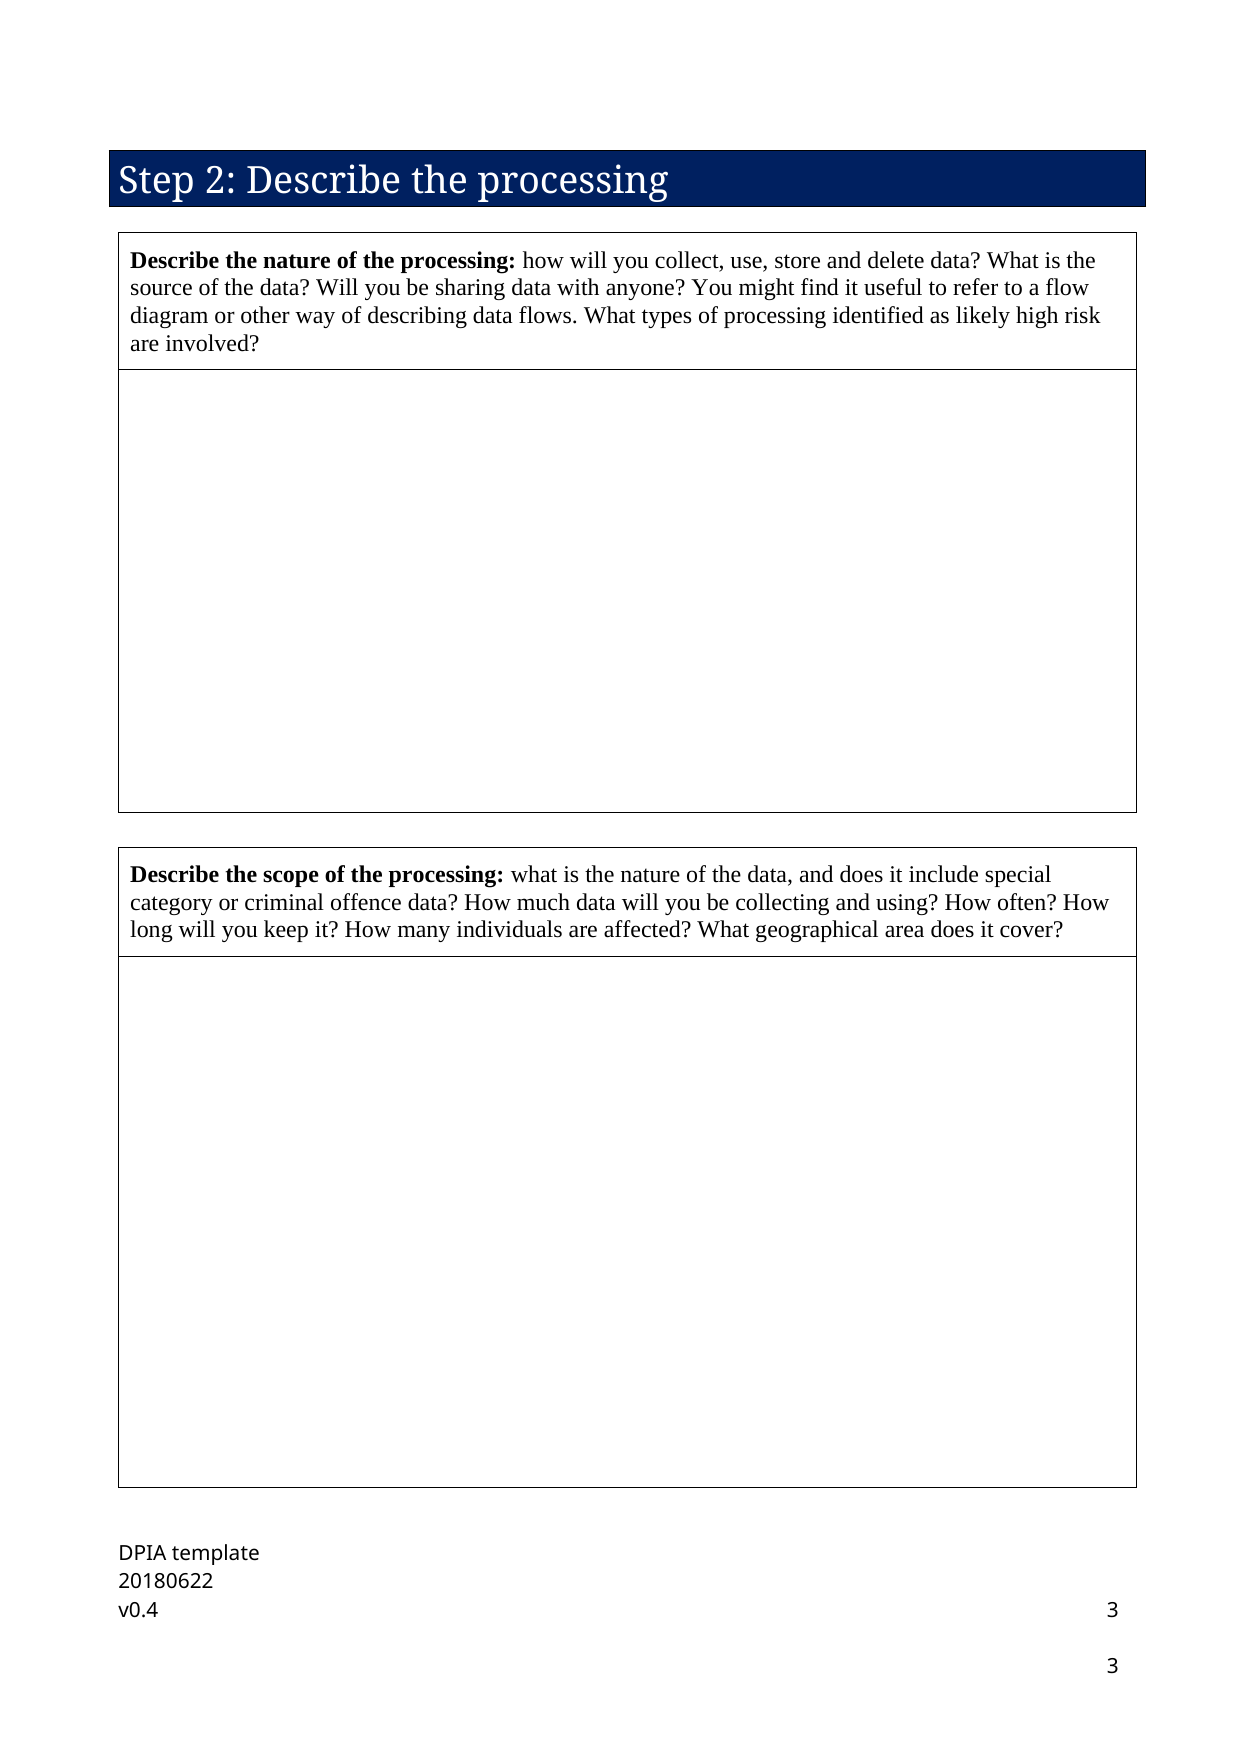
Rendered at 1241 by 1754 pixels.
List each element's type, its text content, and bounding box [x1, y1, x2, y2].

table_header Describe the scope of the processing: what is the nature of the data, and does it include special category or criminal offence data? How much data will you be collecting and using? How often? How long will you keep it? How many individuals are affected? What geographical area does it cover? [119, 848, 1136, 956]
table_cell [119, 957, 1136, 1487]
table_cell [119, 370, 1136, 812]
subtitle Step 2: Describe the processing [110, 151, 1145, 206]
table_header Describe the nature of the processing: how will you collect, use, store and delete data? What is the source of the data? Will you be sharing data with anyone? You might find it useful to refer to a flow diagram or other way of describing data flows. What types of processing identified as likely high risk are involved? [119, 233, 1136, 369]
